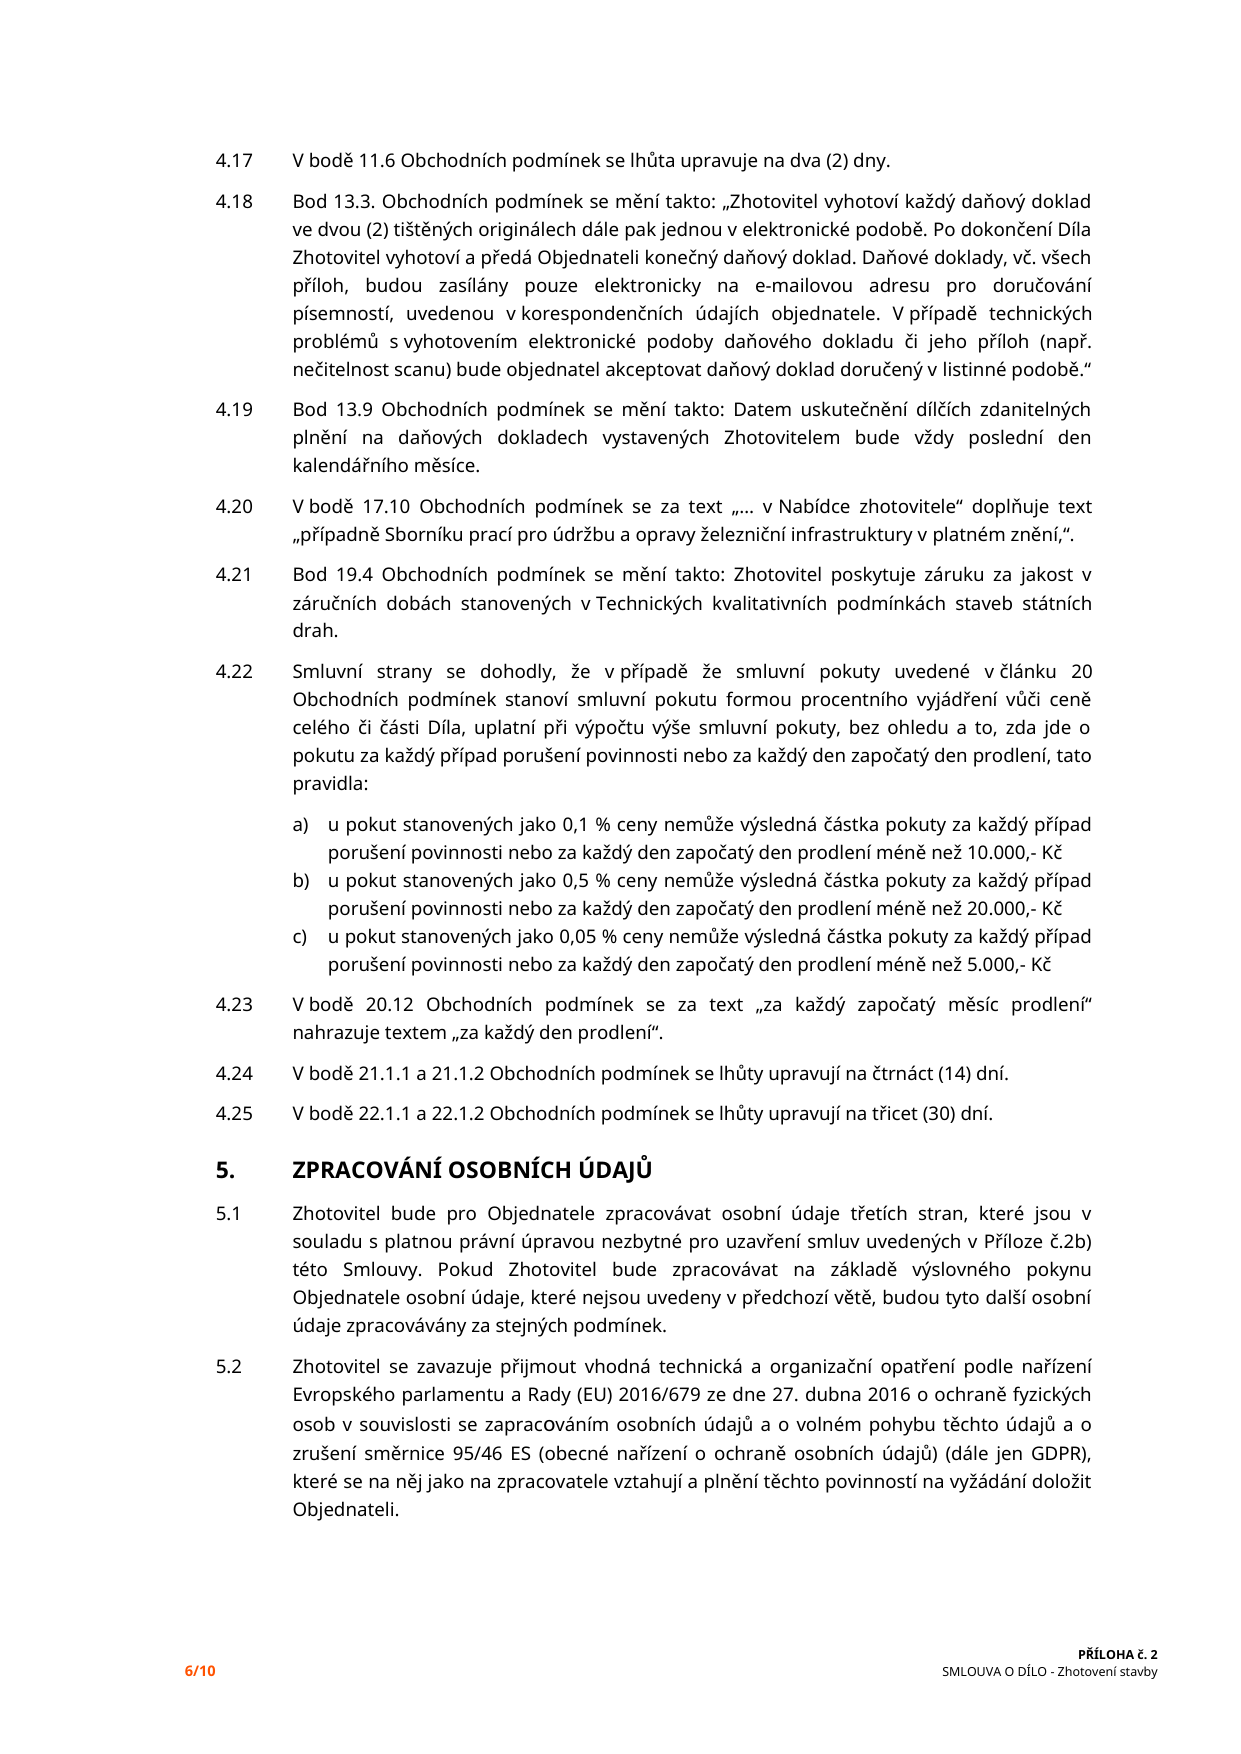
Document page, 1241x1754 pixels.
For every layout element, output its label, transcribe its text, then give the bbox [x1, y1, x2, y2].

text V bodě 22.1.1 a 22.1.2 Obchodních podmínek se lhůty upravují na třicet (30) dní. [216, 1101, 1093, 1126]
text Bod 13.3. Obchodních podmínek se mění takto: „Zhotovitel vyhotoví každý daňový doklad ve dvou (2) tištěných originálech dále pak jednou v elektronické podobě. Po dokončení Díla Zhotovitel vyhotoví a předá Objednateli konečný daňový doklad. Daňové doklady, vč. všech příloh, budou zasílány pouze elektronicky na e-mailovou adresu pro doručování písemností, uvedenou v korespondenčních údajích objednatele. V případě technických problémů s vyhotovením elektronické podoby daňového dokladu či jeho příloh (např. nečitelnost scanu) bude objednatel akceptovat daňový doklad doručený v listinné podobě.“ [216, 188, 1093, 382]
text V bodě 20.12 Obchodních podmínek se za text „za každý započatý měsíc prodlení“ nahrazuje textem „za každý den prodlení“. [216, 992, 1093, 1045]
text Bod 13.9 Obchodních podmínek se mění takto: Datem uskutečnění dílčích zdanitelných plnění na daňových dokladech vystavených Zhotovitelem bude vždy poslední den kalendářního měsíce. [216, 397, 1093, 478]
text Zhotovitel bude pro Objednatele zpracovávat osobní údaje třetích stran, které jsou v souladu s platnou právní úpravou nezbytné pro uzavření smluv uvedených v Příloze č.2b) této Smlouvy. Pokud Zhotovitel bude zpracovávat na základě výslovného pokynu Objednatele osobní údaje, které nejsou uvedeny v předchozí větě, budou tyto další osobní údaje zpracovávány za stejných podmínek. [216, 1201, 1093, 1338]
text Smluvní strany se dohodly, že v případě že smluvní pokuty uvedené v článku 20 Obchodních podmínek stanoví smluvní pokutu formou procentního vyjádření vůči ceně celého či části Díla, uplatní při výpočtu výše smluvní pokuty, bez ohledu a to, zda jde o pokutu za každý případ porušení povinnosti nebo za každý den započatý den prodlení, tato pravidla: [216, 658, 1093, 796]
list u pokut stanovených jako 0,1 % ceny nemůže výsledná částka pokuty za každý případ porušení povinnosti nebo za každý den započatý den prodlení méně než 10.000,- Kč [292, 811, 1093, 864]
text u pokut stanovených jako 0,05 % ceny nemůže výsledná částka pokuty za každý případ porušení povinnosti nebo za každý den započatý den prodlení méně než 5.000,- Kč [292, 923, 1093, 977]
text u pokut stanovených jako 0,5 % ceny nemůže výsledná částka pokuty za každý případ porušení povinnosti nebo za každý den započatý den prodlení méně než 20.000,- Kč [292, 867, 1093, 921]
text ZPRACOVÁNÍ OSOBNÍCH ÚDAJŮ [216, 1154, 1093, 1185]
text Bod 19.4 Obchodních podmínek se mění takto: Zhotovitel poskytuje záruku za jakost v záručních dobách stanovených v Technických kvalitativních podmínkách staveb státních drah. [216, 562, 1093, 643]
text V bodě 11.6 Obchodních podmínek se lhůta upravuje na dva (2) dny. [216, 147, 1093, 173]
text Zhotovitel se zavazuje přijmout vhodná technická a organizační opatření podle nařízení Evropského parlamentu a Rady (EU) 2016/679 ze dne 27. dubna 2016 o ochraně fyzických osob v souvislosti se zapracováním osobních údajů a o volném pohybu těchto údajů a o zrušení směrnice 95/46 ES (obecné nařízení o ochraně osobních údajů) (dále jen GDPR), které se na něj jako na zpracovatele vztahují a plnění těchto povinností na vyžádání doložit Objednateli. [216, 1353, 1093, 1521]
text V bodě 17.10 Obchodních podmínek se za text „… v Nabídce zhotovitele“ doplňuje text „případně Sborníku prací pro údržbu a opravy železniční infrastruktury v platném znění,“. [216, 493, 1093, 547]
text V bodě 21.1.1 a 21.1.2 Obchodních podmínek se lhůty upravují na čtrnáct (14) dní. [216, 1060, 1093, 1086]
